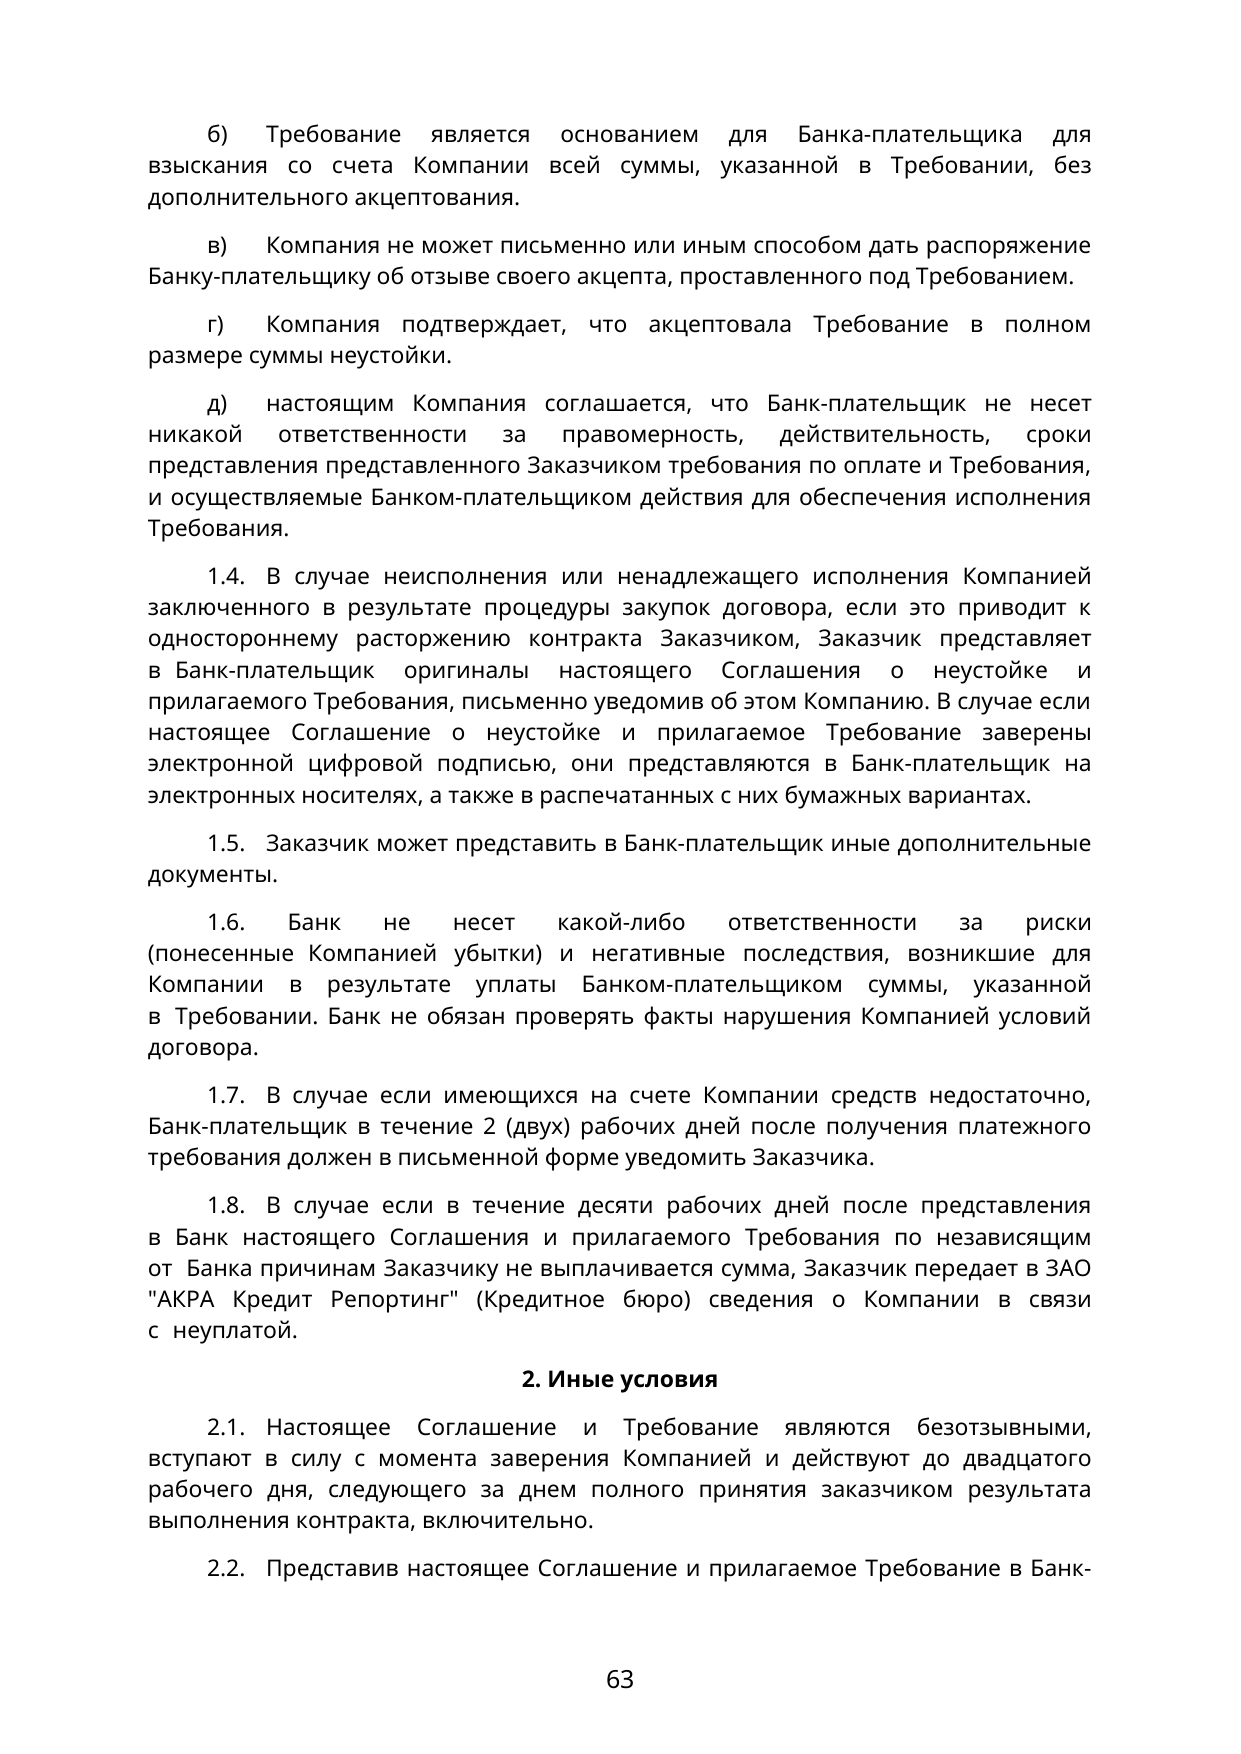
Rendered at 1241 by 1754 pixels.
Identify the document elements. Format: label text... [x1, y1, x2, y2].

text 1.4. В случае неисполнения или ненадлежащего исполнения Компанией заключенного в результате процедуры закупок договора, если это приводит к одностороннему расторжению контракта Заказчиком, Заказчик представляет в Банк-плательщик оригиналы настоящего Соглашения о неустойке и прилагаемого Требования, письменно уведомив об этом Компанию. В случае если настоящее Соглашение о неустойке и прилагаемое Требование заверены электронной цифровой подписью, они представляются в Банк-плательщик на электронных носителях, а также в распечатанных с них бумажных вариантах. [148, 560, 1092, 810]
text 2.1. Настоящее Соглашение и Требование являются безотзывными, вступают в силу с момента заверения Компанией и действуют до двадцатого рабочего дня, следующего за днем полного принятия заказчиком результата выполнения контракта, включительно. [148, 1410, 1092, 1535]
text 1.8. В случае если в течение десяти рабочих дней после представления в Банк настоящего Соглашения и прилагаемого Требования по независящим от Банка причинам Заказчику не выплачивается сумма, Заказчик передает в ЗАО "АКРА Кредит Репортинг" (Кредитное бюро) сведения о Компании в связи с неуплатой. [148, 1189, 1092, 1346]
text г) Компания подтверждает, что акцептовала Требование в полном размере суммы неустойки. [148, 308, 1092, 370]
text в) Компания не может письменно или иным способом дать распоряжение Банку-плательщику об отзыве своего акцепта, проставленного под Требованием. [148, 228, 1092, 291]
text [148, 1552, 1092, 1583]
text д) настоящим Компания соглашается, что Банк-плательщик не несет никакой ответственности за правомерность, действительность, сроки представления представленного Заказчиком требования по оплате и Требования, и осуществляемые Банком-плательщиком действия для обеспечения исполнения Требования. [148, 387, 1092, 543]
text б) Требование является основанием для Банка-плательщика для взыскания со счета Компании всей суммы, указанной в Требовании, без дополнительного акцептования. [148, 118, 1092, 212]
text 1.7. В случае если имеющихся на счете Компании средств недостаточно, Банк-плательщик в течение 2 (двух) рабочих дней после получения платежного требования должен в письменной форме уведомить Заказчика. [148, 1079, 1092, 1173]
text 1.5. Заказчик может представить в Банк-плательщик иные дополнительные документы. [148, 827, 1092, 889]
text 1.6. Банк не несет какой-либо ответственности за риски (понесенные Компанией убытки) и негативные последствия, возникшие для Компании в результате уплаты Банком-плательщиком суммы, указанной в Требовании. Банк не обязан проверять факты нарушения Компанией условий договора. [148, 906, 1092, 1062]
text 2. Иные условия [148, 1362, 1092, 1394]
